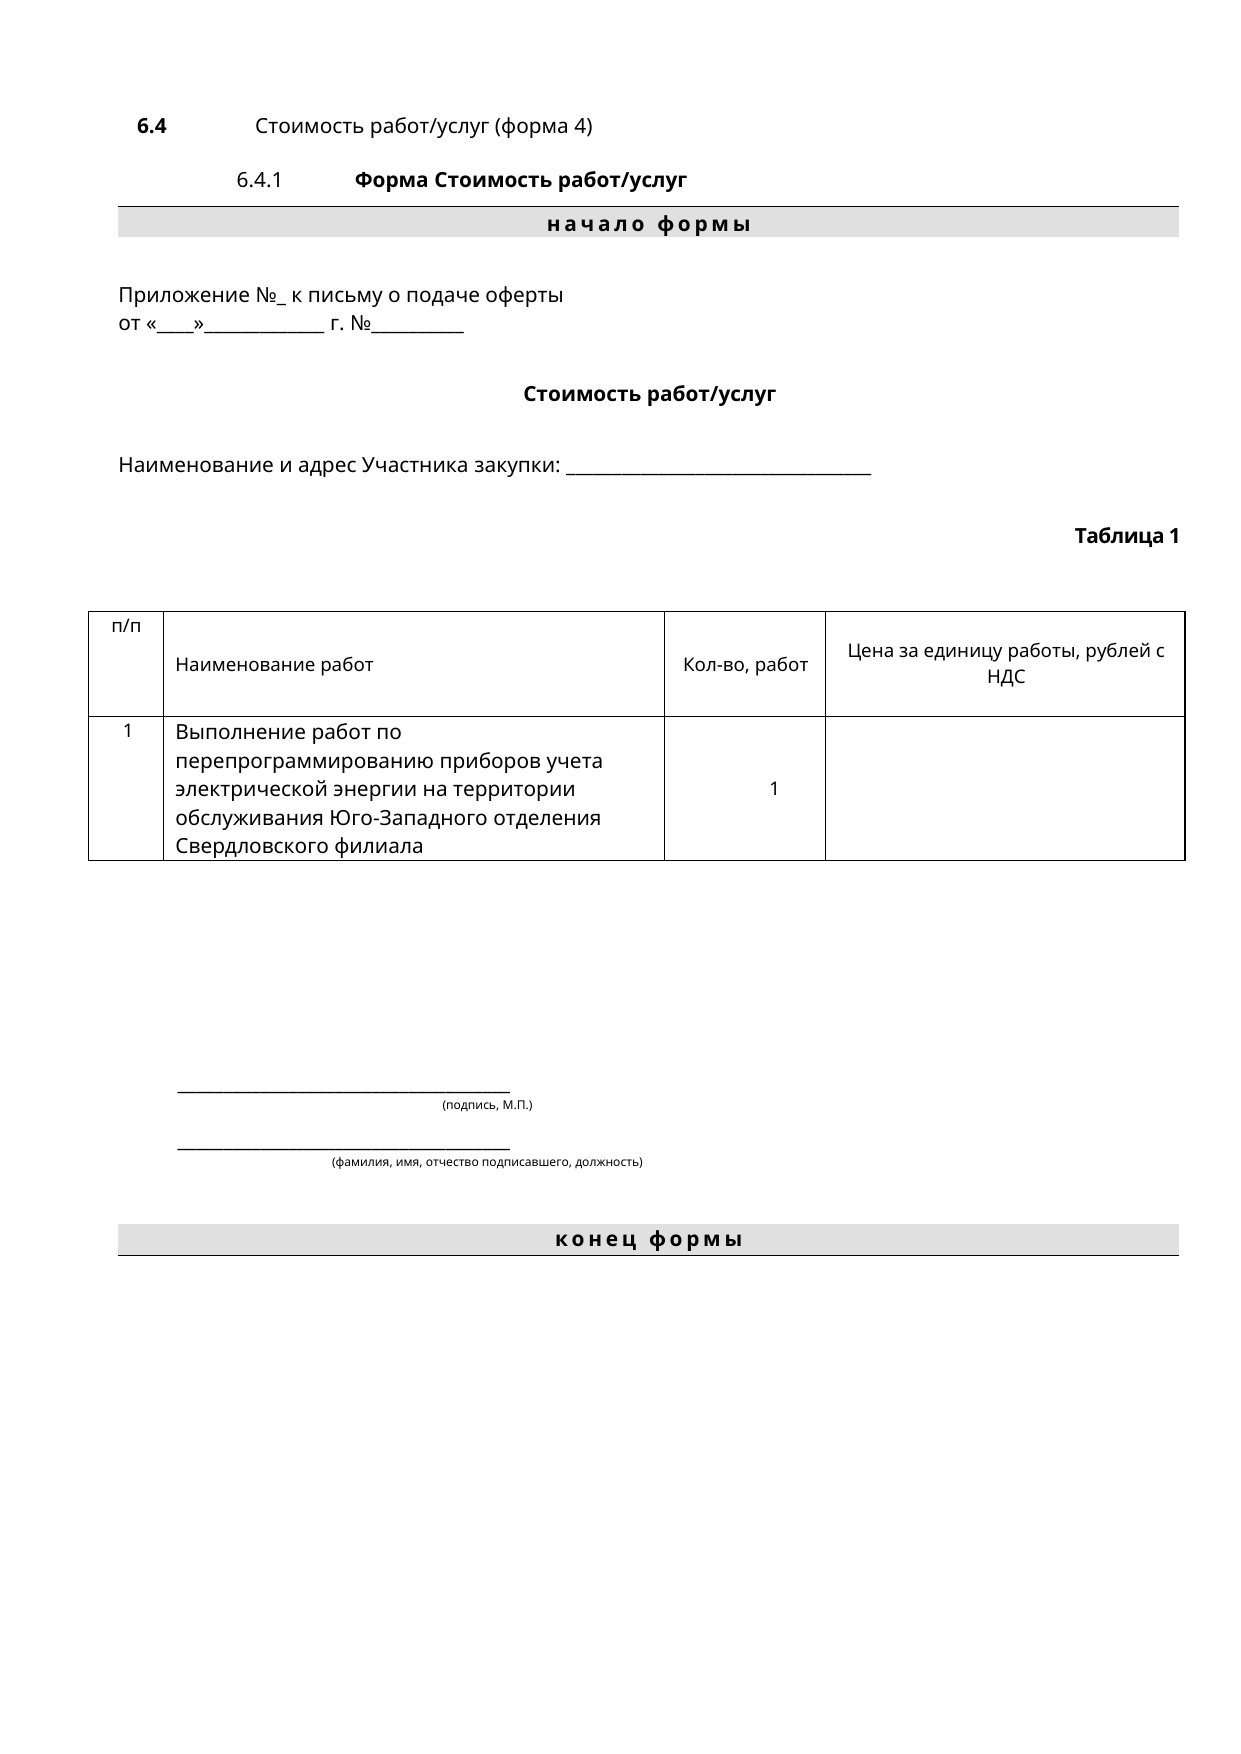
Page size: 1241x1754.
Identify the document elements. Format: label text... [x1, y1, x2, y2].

text начало формы [118, 207, 1179, 237]
table_cell [826, 717, 1184, 859]
text конец формы [118, 1224, 1179, 1255]
table_header п/п [89, 612, 163, 716]
list Форма Стоимость работ/услуг [236, 165, 1181, 193]
text (фамилия, имя, отчество подписавшего, должность) [118, 1153, 797, 1182]
table_header Наименование работ [164, 612, 664, 716]
text Таблица 1 [118, 521, 1181, 550]
table_cell 1 [89, 717, 163, 859]
table_cell Выполнение работ по перепрограммированию приборов учета электрической энергии на территории обслуживания Юго-Западного отделения Свердловского филиала [164, 717, 664, 859]
table_header Кол-во, работ [665, 612, 825, 716]
table_header Цена за единицу работы, рублей с НДС [826, 612, 1184, 716]
table_cell 1 [665, 717, 825, 859]
subtitle Стоимость работ/услуг (форма 4) [137, 111, 1181, 140]
text (подпись, М.П.) [118, 1096, 797, 1125]
text ____________________________________ [118, 1068, 1181, 1096]
text Приложение №_ к письму о подаче оферты от «____»_____________ г. №__________ [118, 280, 1181, 337]
text Стоимость работ/услуг [118, 379, 1181, 408]
text Наименование и адрес Участника закупки: _________________________________ [118, 450, 1181, 479]
text ____________________________________ [118, 1125, 1181, 1153]
